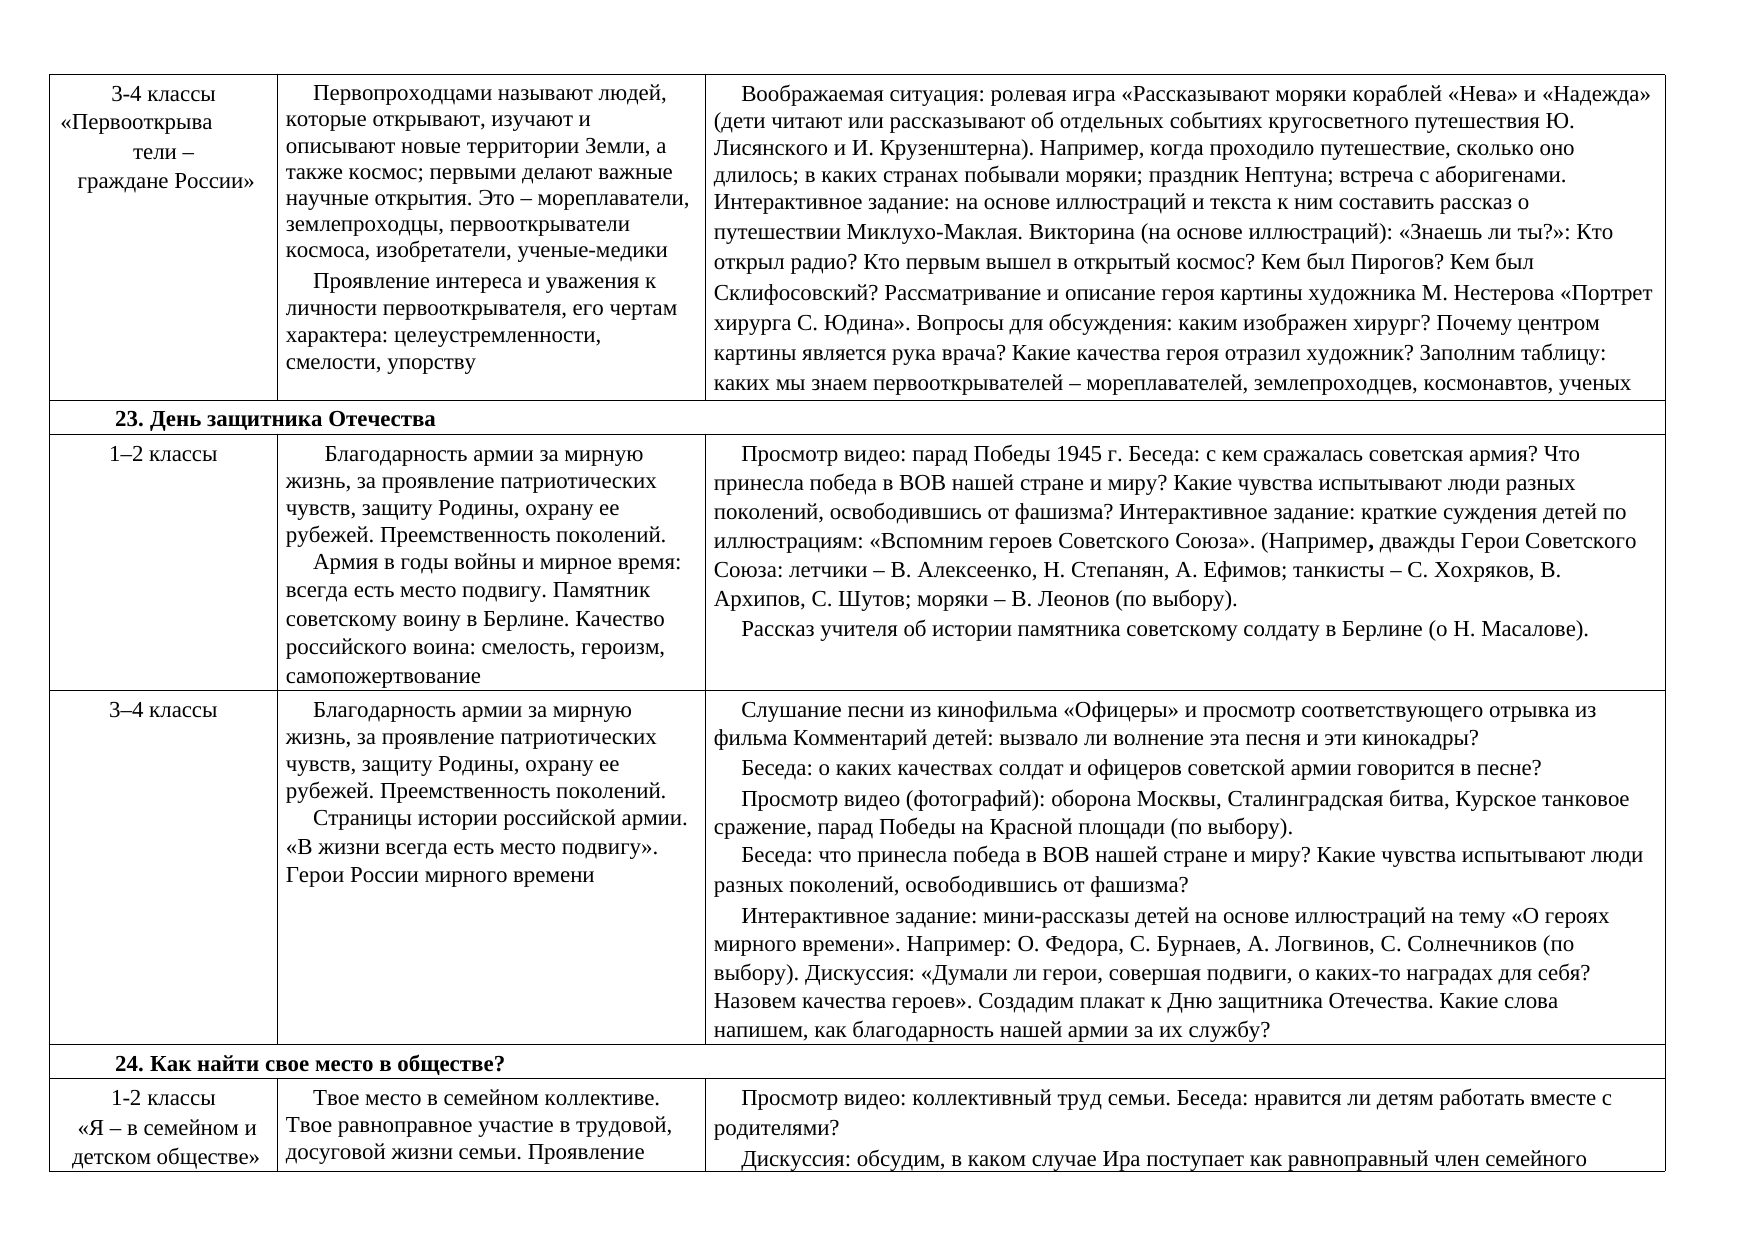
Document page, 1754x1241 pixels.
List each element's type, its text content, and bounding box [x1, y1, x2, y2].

table_cell Первопроходцами называют людей, которые открывают, изучают и описывают новые территории Земли, а также космос; первыми делают важные научные открытия. Это – мореплаватели, землепроходцы, первооткрыватели космоса, изобретатели, ученые-медики Проявление интереса и уважения к личности первооткрывателя, его чертам характера: целеустремленности, смелости, упорству [278, 75, 705, 399]
table_cell 23. День защитника Отечества [50, 401, 1665, 434]
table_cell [706, 1079, 1665, 1171]
table_cell Благодарность армии за мирную жизнь, за проявление патриотических чувств, защиту Родины, охрану ее рубежей. Преемственность поколений. Страницы истории российской армии. «В жизни всегда есть место подвигу». Герои России мирного времени [278, 691, 705, 1044]
table_cell Благодарность армии за мирную жизнь, за проявление патриотических чувств, защиту Родины, охрану ее рубежей. Преемственность поколений. Армия в годы войны и мирное время: всегда есть место подвигу. Памятник советскому воину в Берлине. Качество российского воина: смелость, героизм, самопожертвование [278, 435, 705, 690]
table_cell Воображаемая ситуация: ролевая игра «Рассказывают моряки кораблей «Нева» и «Надежда» (дети читают или рассказывают об отдельных событиях кругосветного путешествия Ю. Лисянского и И. Крузенштерна). Например, когда проходило путешествие, сколько оно длилось; в каких странах побывали моряки; праздник Нептуна; встреча с аборигенами. Интерактивное задание: на основе иллюстраций и текста к ним составить рассказ о путешествии Миклухо-Маклая. Викторина (на основе иллюстраций): «Знаешь ли ты?»: Кто открыл радио? Кто первым вышел в открытый космос? Кем был Пирогов? Кем был Склифосовский? Рассматривание и описание героя картины художника М. Нестерова «Портрет хирурга С. Юдина». Вопросы для обсуждения: каким изображен хирург? Почему центром картины является рука врача? Какие качества героя отразил художник? Заполним таблицу: каких мы знаем первооткрывателей – мореплавателей, землепроходцев, космонавтов, ученых [706, 75, 1665, 399]
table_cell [50, 1079, 277, 1171]
table_cell 1–2 классы [50, 435, 277, 690]
table_cell 24. Как найти свое место в обществе? [50, 1045, 1665, 1078]
table_cell 3-4 классы «Первооткрыва тели – граждане России» [50, 75, 277, 399]
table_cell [278, 1079, 705, 1171]
table_cell Просмотр видео: парад Победы 1945 г. Беседа: с кем сражалась советская армия? Что принесла победа в ВОВ нашей стране и миру? Какие чувства испытывают люди разных поколений, освободившись от фашизма? Интерактивное задание: краткие суждения детей по иллюстрациям: «Вспомним героев Советского Союза». (Например, дважды Герои Советского Союза: летчики – В. Алексеенко, Н. Степанян, А. Ефимов; танкисты – С. Хохряков, В. Архипов, С. Шутов; моряки – В. Леонов (по выбору). Рассказ учителя об истории памятника советскому солдату в Берлине (о Н. Масалове). [706, 435, 1665, 690]
table_cell 3–4 классы [50, 691, 277, 1044]
table_cell Слушание песни из кинофильма «Офицеры» и просмотр соответствующего отрывка из фильма Комментарий детей: вызвало ли волнение эта песня и эти кинокадры? Беседа: о каких качествах солдат и офицеров советской армии говорится в песне? Просмотр видео (фотографий): оборона Москвы, Сталинградская битва, Курское танковое сражение, парад Победы на Красной площади (по выбору). Беседа: что принесла победа в ВОВ нашей стране и миру? Какие чувства испытывают люди разных поколений, освободившись от фашизма? Интерактивное задание: мини-рассказы детей на основе иллюстраций на тему «О героях мирного времени». Например: О. Федора, С. Бурнаев, А. Логвинов, С. Солнечников (по выбору). Дискуссия: «Думали ли герои, совершая подвиги, о каких-то наградах для себя? Назовем качества героев». Создадим плакат к Дню защитника Отечества. Какие слова напишем, как благодарность нашей армии за их службу? [706, 691, 1665, 1044]
